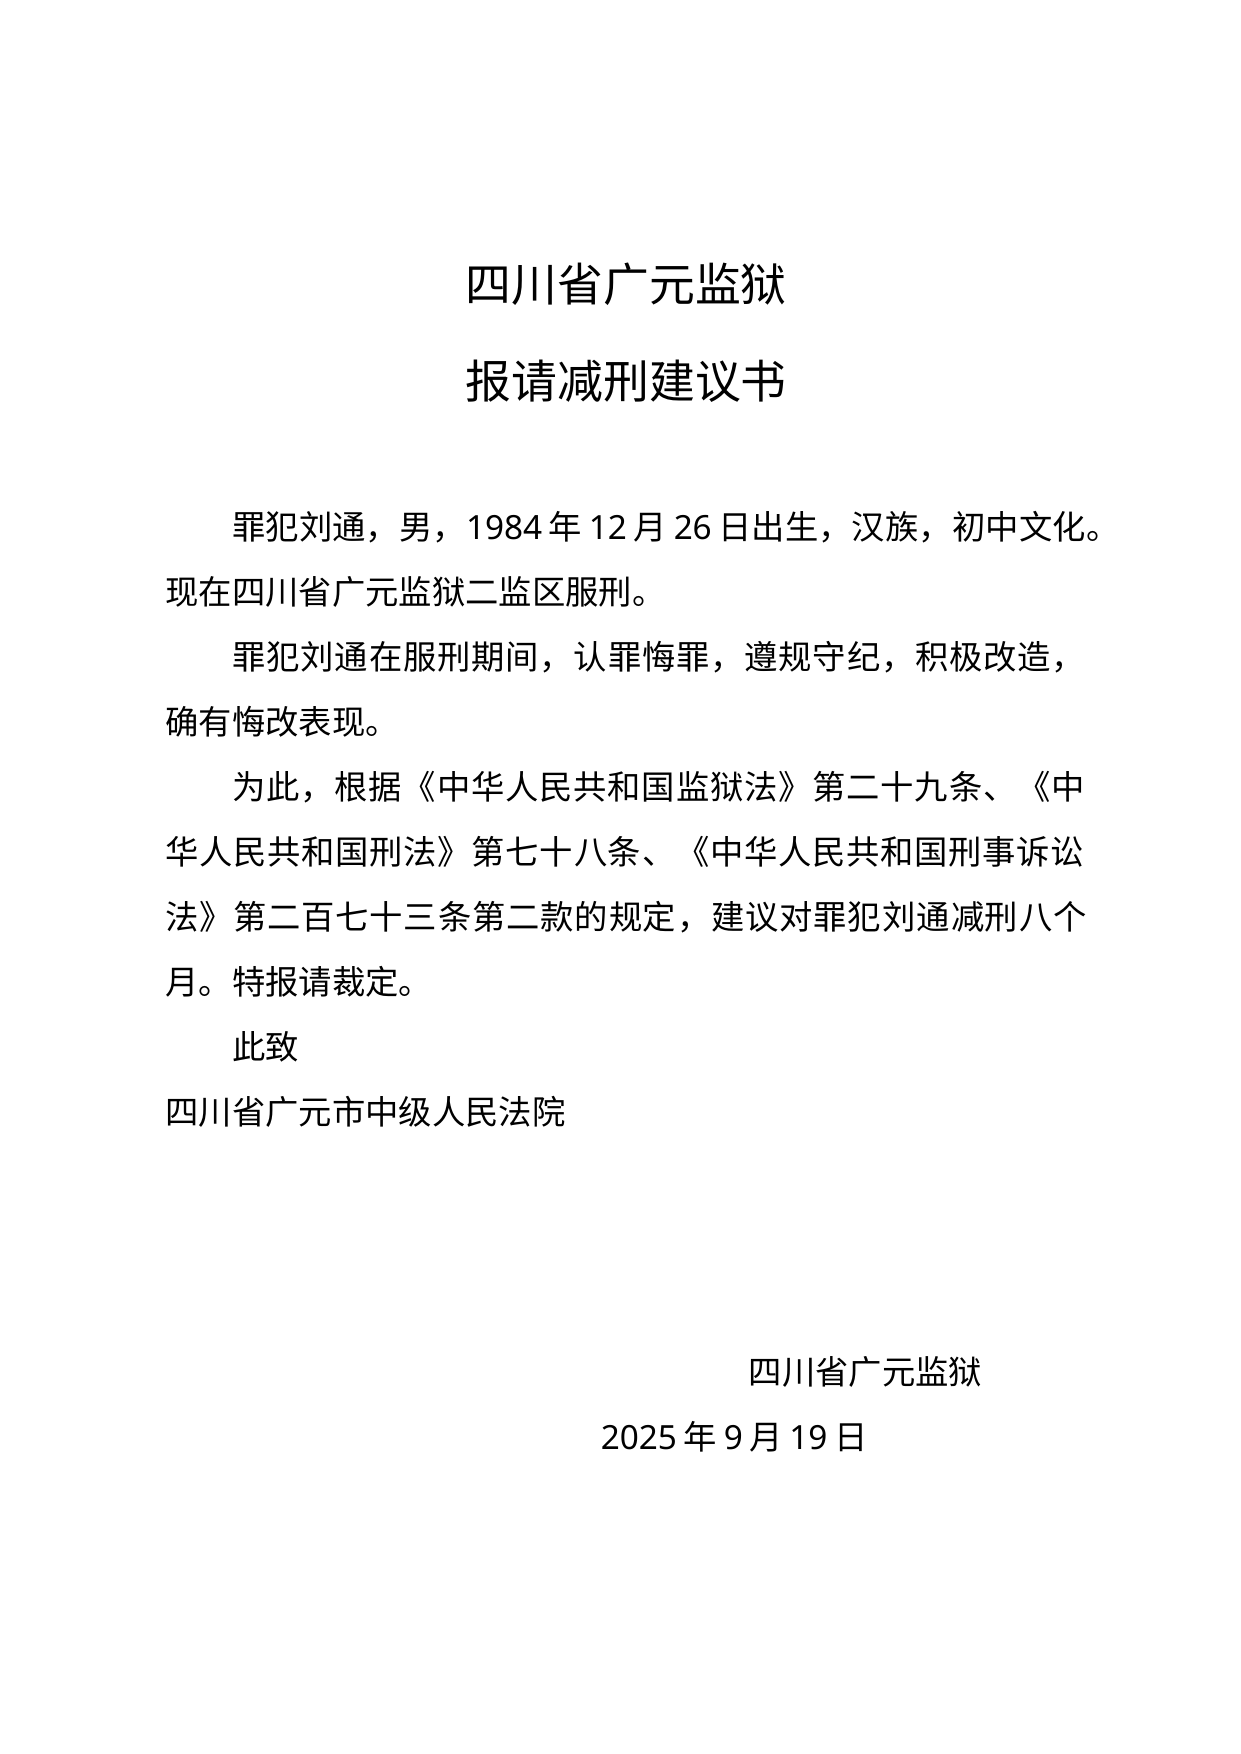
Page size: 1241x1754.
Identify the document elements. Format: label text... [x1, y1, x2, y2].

text 为此，根据《中华人民共和国监狱法》第二十九条、《中华人民共和国刑法》第七十八条、《中华人民共和国刑事诉讼法》第二百七十三条第二款的规定，建议对罪犯刘通减刑八个月。特报请裁定。 [165, 753, 1087, 1013]
text 2025年9月19日 [165, 1403, 999, 1468]
text 四川省广元市中级人民法院 [165, 1078, 1087, 1143]
text 四川省广元监狱 [165, 233, 1087, 330]
text 四川省广元监狱 [165, 1338, 1087, 1403]
text 此致 [165, 1013, 1087, 1078]
text 罪犯刘通，男，1984年12月26日出生，汉族，初中文化。现在四川省广元监狱二监区服刑。 [165, 493, 1087, 623]
text 罪犯刘通在服刑期间，认罪悔罪，遵规守纪，积极改造，确有悔改表现。 [165, 623, 1087, 753]
text 报请减刑建议书 [165, 330, 1087, 428]
